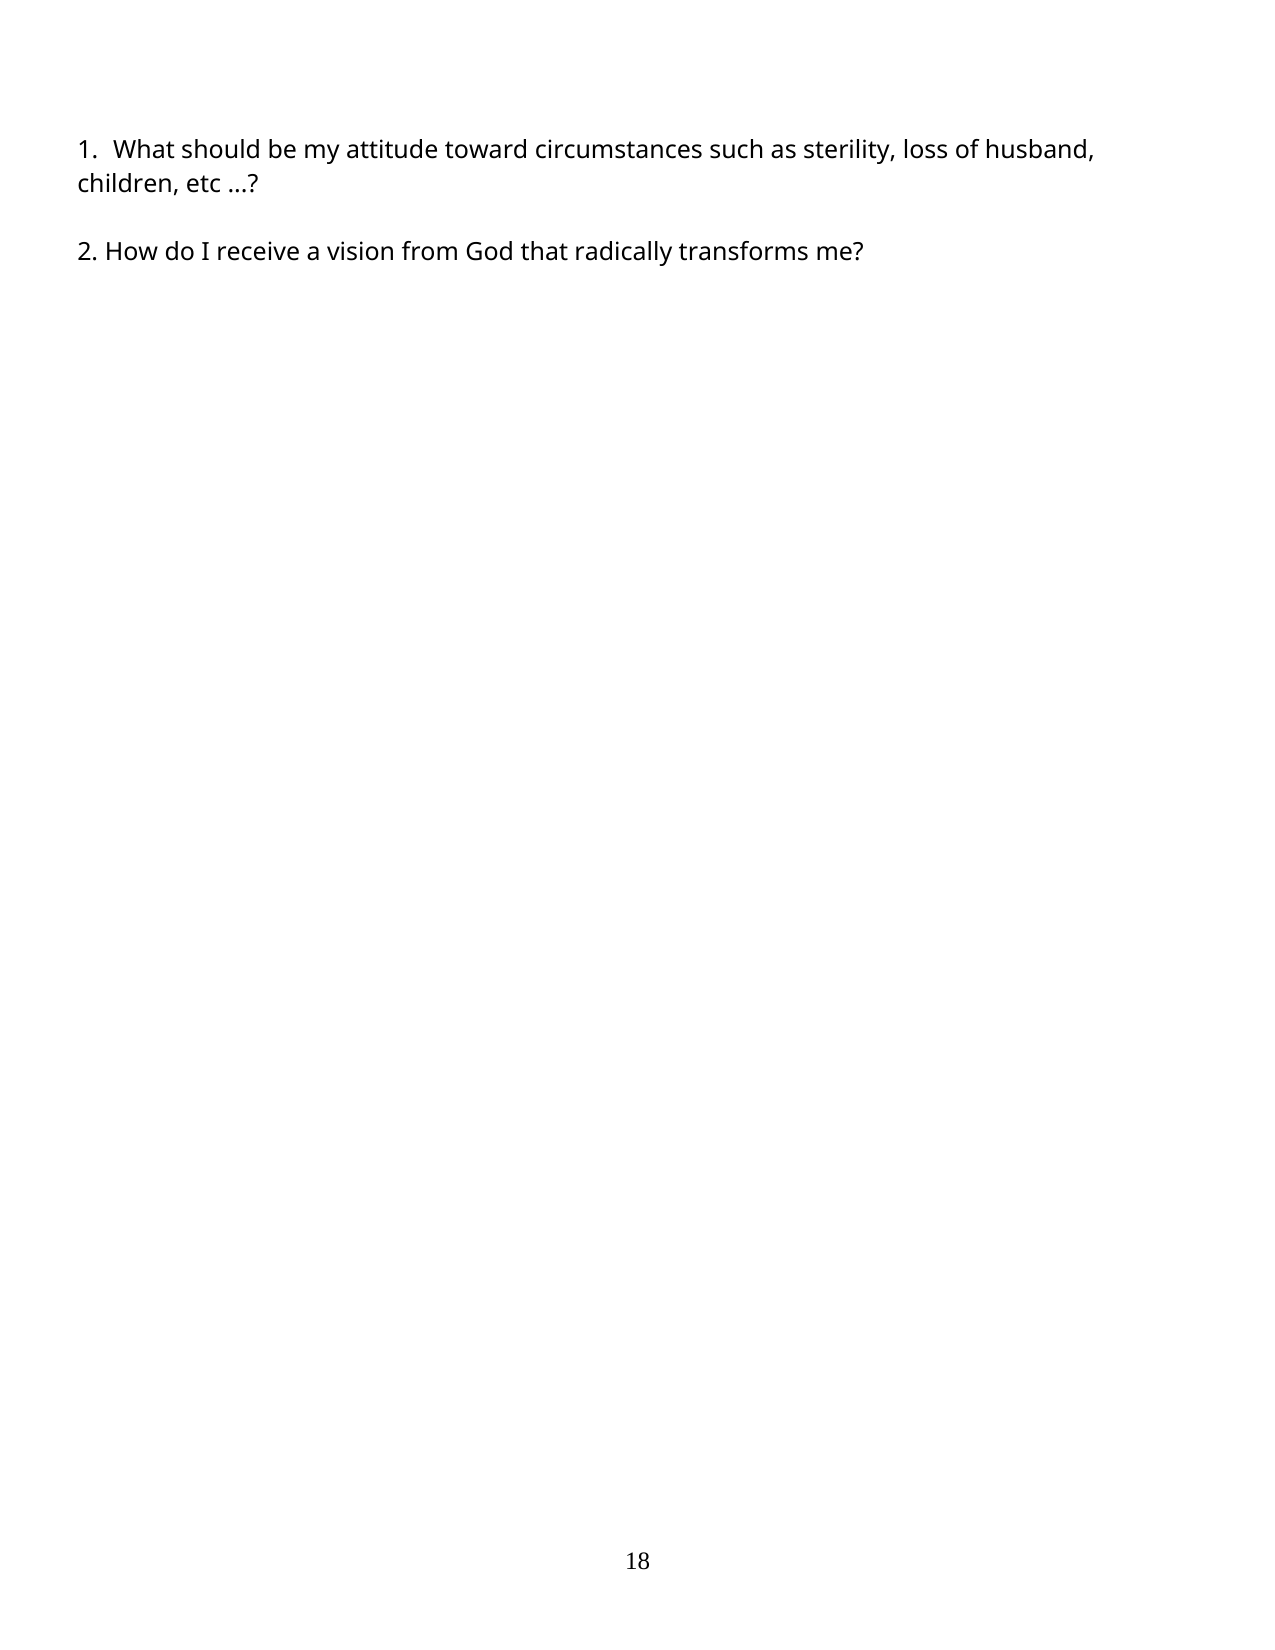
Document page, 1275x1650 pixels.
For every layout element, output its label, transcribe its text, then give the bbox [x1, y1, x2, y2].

text 1. What should be my attitude toward circumstances such as sterility, loss of husband, children, etc ...? 2. How do I receive a vision from God that radically transforms me? [77, 131, 1198, 267]
